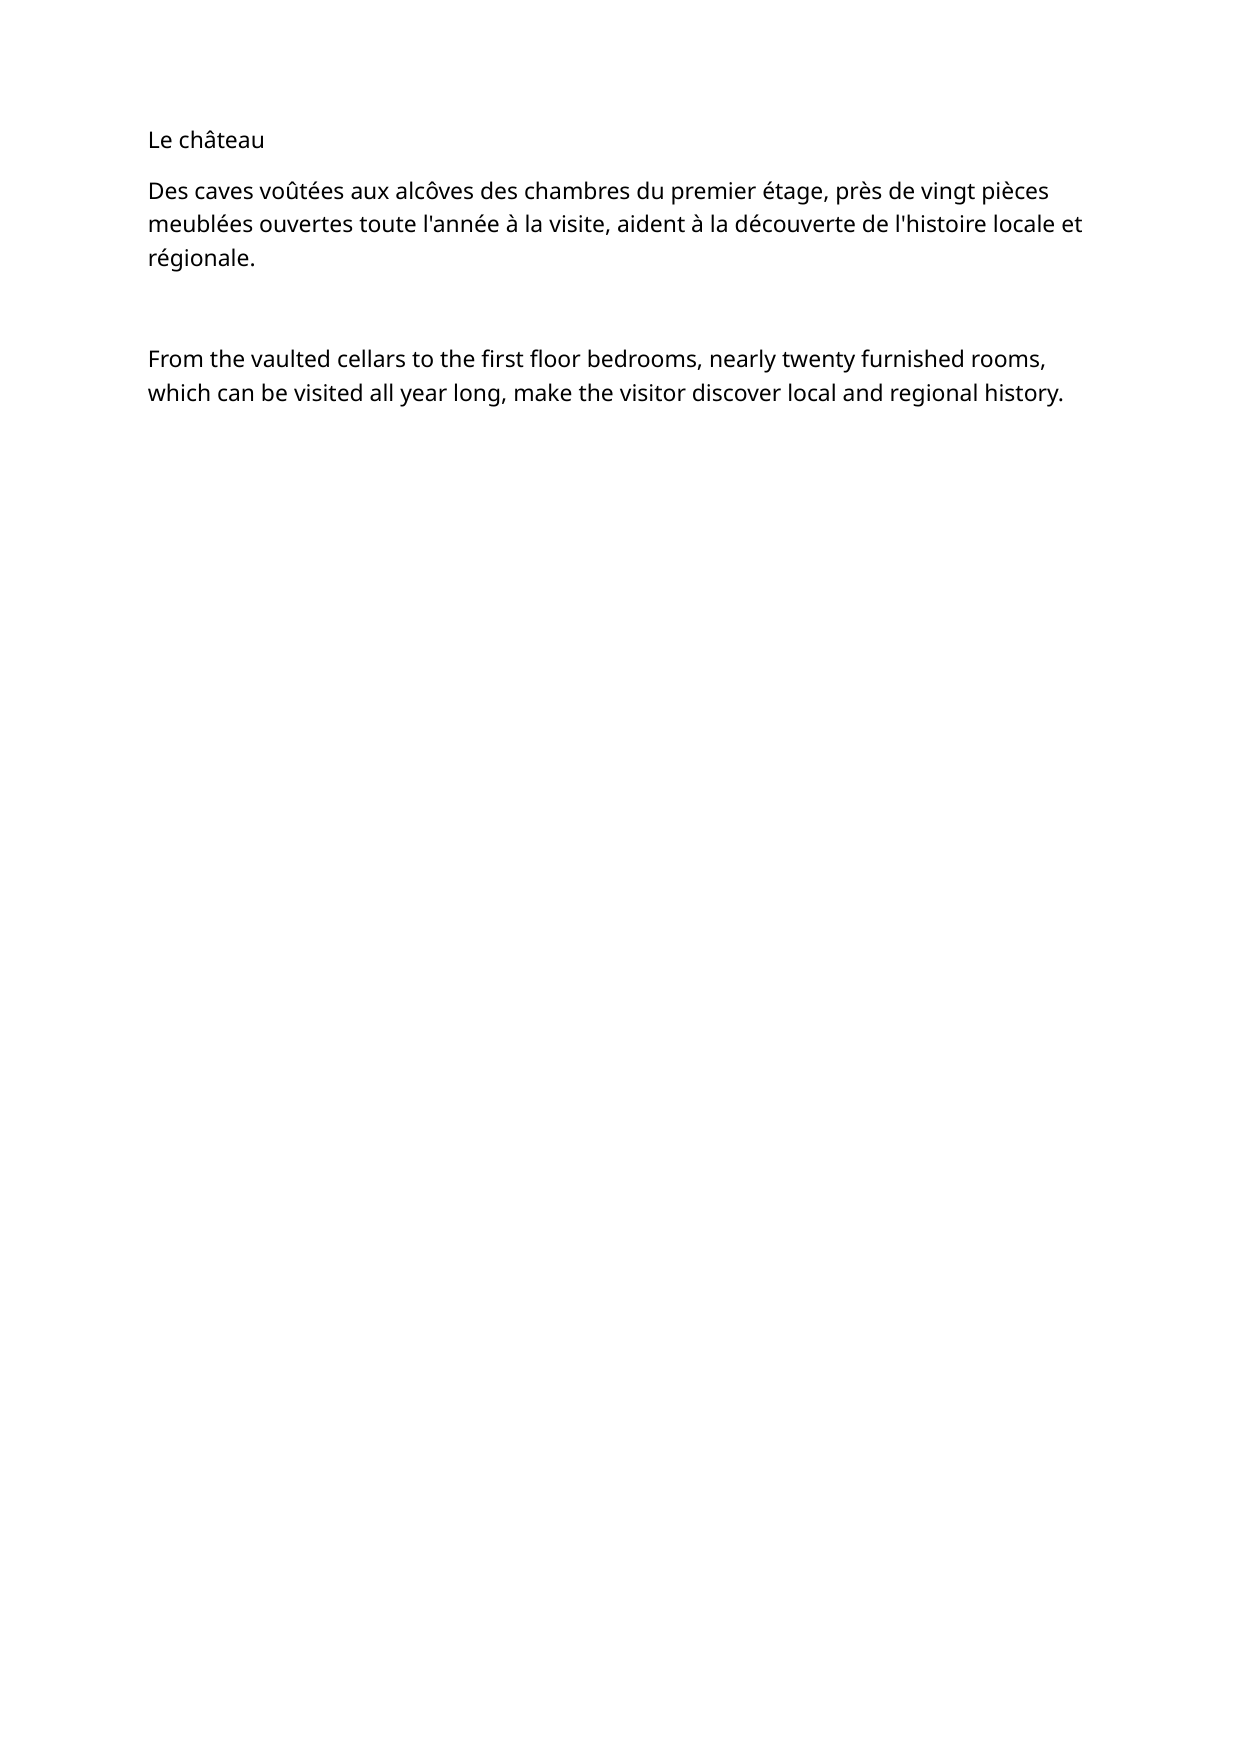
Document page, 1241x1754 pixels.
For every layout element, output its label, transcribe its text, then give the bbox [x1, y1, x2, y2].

text Des caves voûtées aux alcôves des chambres du premier étage, près de vingt pièces meublées ouvertes toute l'année à la visite, aident à la découverte de l'histoire locale et régionale. [148, 175, 1093, 273]
text From the vaulted cellars to the first floor bedrooms, nearly twenty furnished rooms, which can be visited all year long, make the visitor discover local and regional history. [148, 343, 1093, 408]
text Le château [148, 124, 1093, 156]
